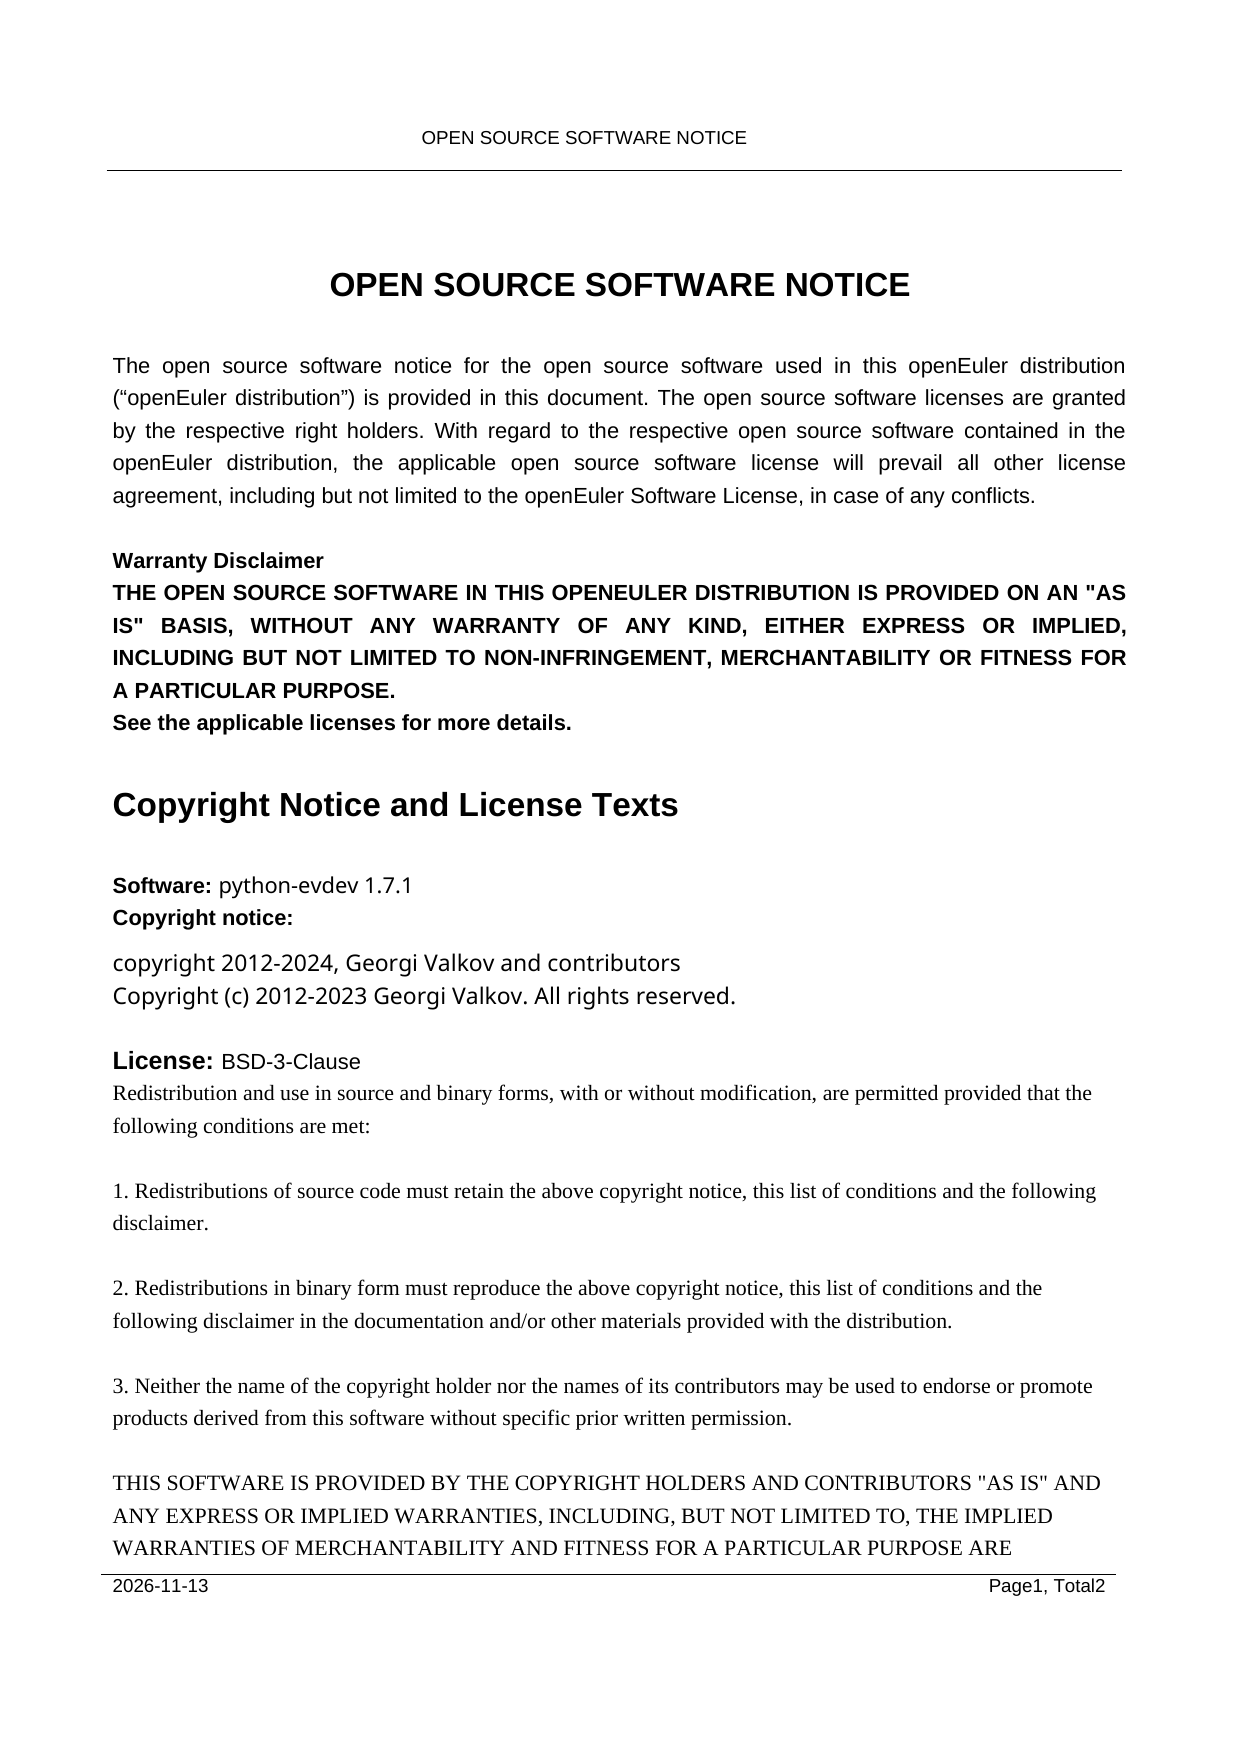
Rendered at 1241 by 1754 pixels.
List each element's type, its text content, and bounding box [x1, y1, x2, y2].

text Copyright notice: [112, 901, 1128, 934]
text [112, 1077, 1128, 1564]
text copyright 2012-2024, Georgi Valkov and contributors Copyright (c) 2012-2023 Georgi Valkov. All rights reserved. [112, 947, 1128, 1044]
text OPEN SOURCE SOFTWARE NOTICE [112, 251, 1128, 316]
text The open source software notice for the open source software used in this openEuler distribution (“openEuler distribution”) is provided in this document. The open source software licenses are granted by the respective right holders. With regard to the respective open source software contained in the openEuler distribution, the applicable open source software license will prevail all other license agreement, including but not limited to the openEuler Software License, in case of any conflicts. [112, 349, 1128, 511]
text Warranty Disclaimer [112, 544, 1128, 576]
title Software: python-evdev 1.7.1 [112, 869, 1128, 901]
text THE OPEN SOURCE SOFTWARE IN THIS OPENEULER DISTRIBUTION IS PROVIDED ON AN "AS IS" BASIS, WITHOUT ANY WARRANTY OF ANY KIND, EITHER EXPRESS OR IMPLIED, INCLUDING BUT NOT LIMITED TO NON-INFRINGEMENT, MERCHANTABILITY OR FITNESS FOR A PARTICULAR PURPOSE. See the applicable licenses for more details. [112, 576, 1128, 739]
text License: BSD-3-Clause [112, 1044, 1128, 1077]
text Copyright Notice and License Texts [112, 771, 1128, 836]
